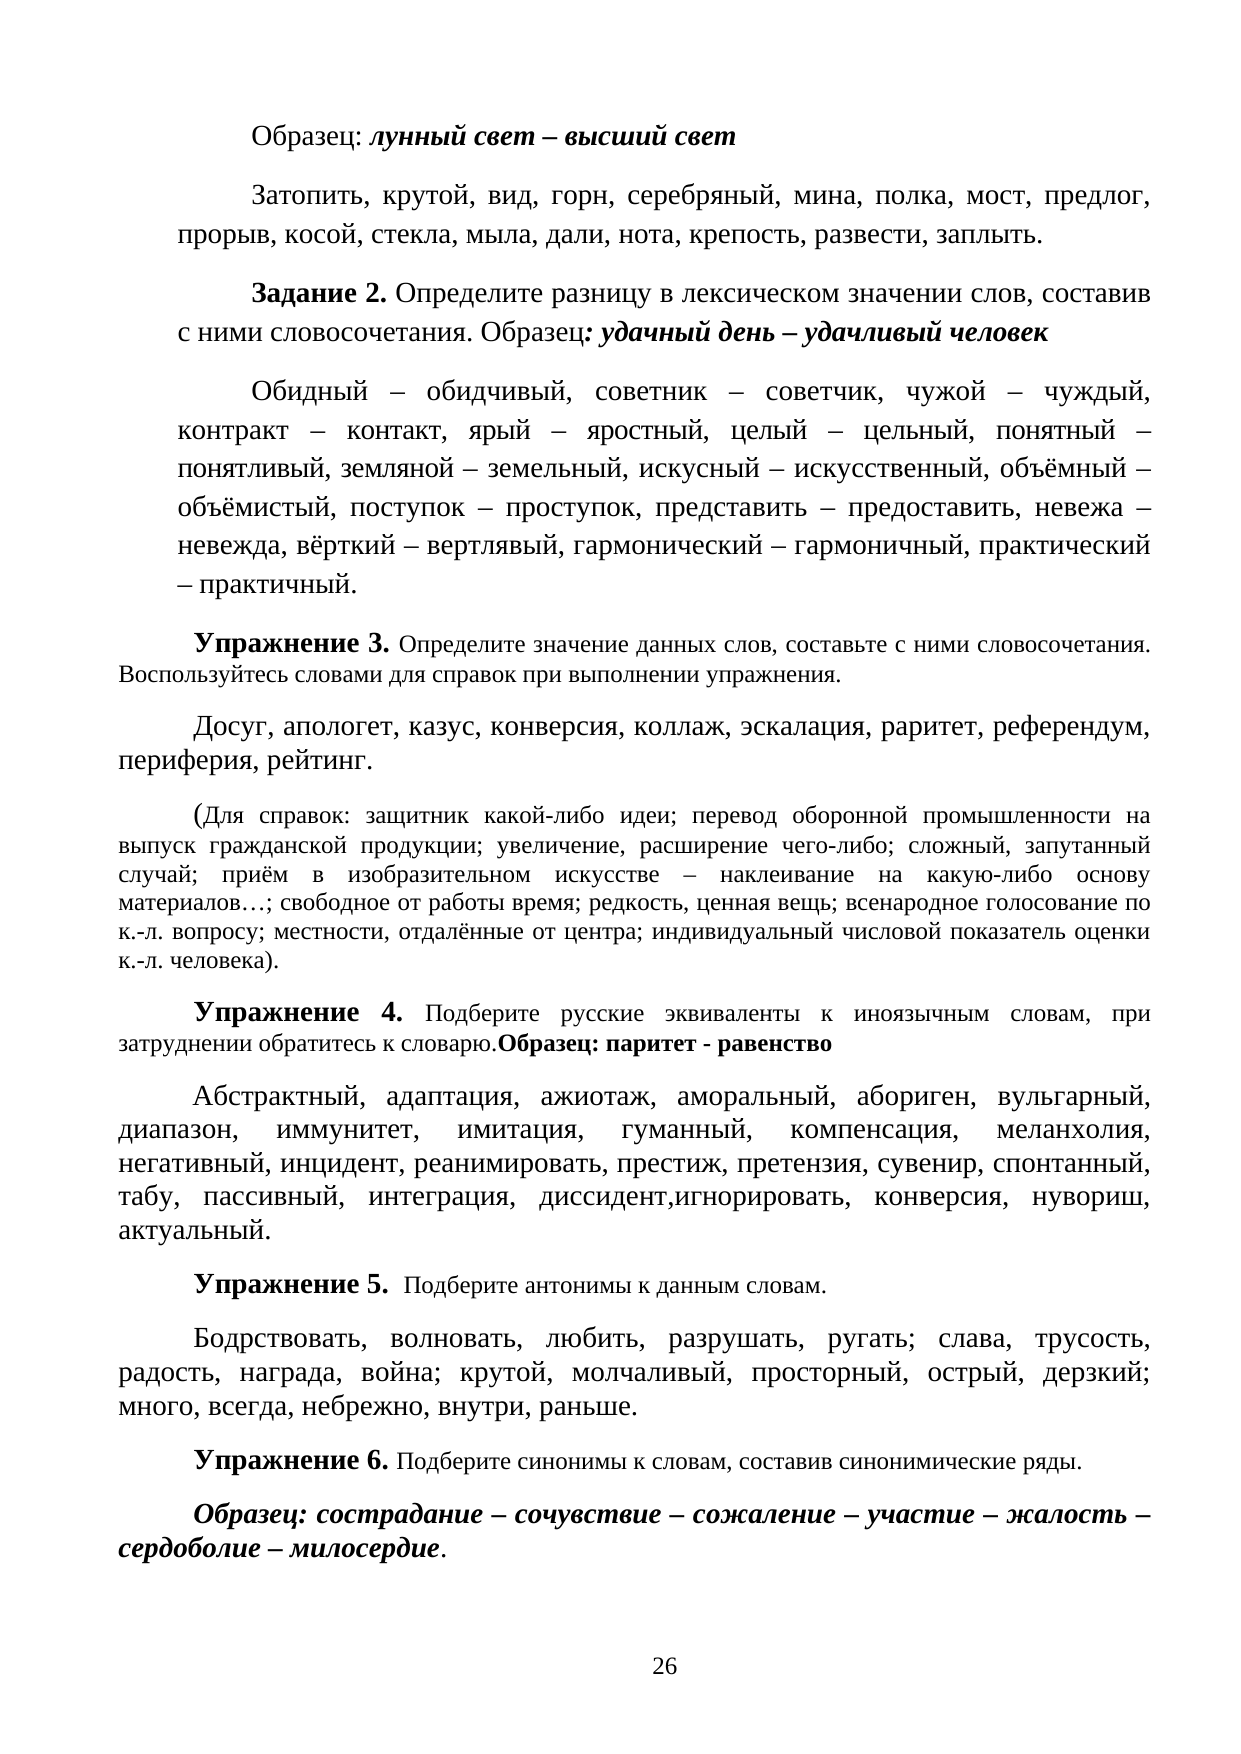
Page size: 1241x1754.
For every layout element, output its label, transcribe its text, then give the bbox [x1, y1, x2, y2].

text Затопить, крутой, вид, горн, серебряный, мина, полка, мост, предлог, прорыв, косой, стекла, мыла, дали, нота, крепость, развести, заплыть. [177, 177, 1152, 249]
text Бодрствовать, волновать, любить, разрушать, ругать; слава, трусость, радость, награда, война; крутой, молчаливый, просторный, острый, дерзкий; много, всегда, небрежно, внутри, раньше. [118, 1321, 1152, 1421]
text (Для справок: защитник какой-либо идеи; перевод оборонной промышленности на выпуск гражданской продукции; увеличение, расширение чего-либо; сложный, запутанный случай; приём в изобразительном искусстве – наклеивание на какую-либо основу материалов…; свободное от работы время; редкость, ценная вещь; всенародное голосование по к.-л. вопросу; местности, отдалённые от центра; индивидуальный числовой показатель оценки к.-л. человека). [118, 796, 1152, 974]
text Образец: сострадание – сочувствие – сожаление – участие – жалость – сердоболие – милосердие. [118, 1496, 1152, 1563]
text Абстрактный, адаптация, ажиотаж, аморальный, абориген, вульгарный, диапазон, иммунитет, имитация, гуманный, компенсация, меланхолия, негативный, инцидент, реанимировать, престиж, претензия, сувенир, спонтанный, табу, пассивный, интеграция, диссидент,игнорировать, конверсия, нувориш, актуальный. [118, 1078, 1152, 1245]
text Упражнение 6. Подберите синонимы к словам, составив синонимические ряды. [118, 1442, 1152, 1476]
text Упражнение 3. Определите значение данных слов, составьте с ними словосочетания. Воспользуйтесь словами для справок при выполнении упражнения. [118, 625, 1152, 688]
text Задание 2. Определите разницу в лексическом значении слов, составив с ними словосочетания. Образец: удачный день – удачливый человек [177, 275, 1152, 347]
text Упражнение 4. Подберите русские эквиваленты к иноязычным словам, при затруднении обратитесь к словарю.Образец: паритет - равенство [118, 994, 1152, 1057]
text Досуг, апологет, казус, конверсия, коллаж, эскалация, раритет, референдум, периферия, рейтинг. [118, 708, 1152, 776]
text Обидный – обидчивый, советник – советчик, чужой – чуждый, контракт – контакт, ярый – яростный, целый – цельный, понятный – понятливый, земляной – земельный, искусный – искусственный, объёмный – объёмистый, поступок – проступок, представить – предоставить, невежа – невежда, вёрткий – вертлявый, гармонический – гармоничный, практический – практичный. [177, 373, 1152, 599]
text Упражнение 5. Подберите антонимы к данным словам. [118, 1266, 1152, 1300]
text Образец: лунный свет – высший свет [177, 118, 1152, 152]
